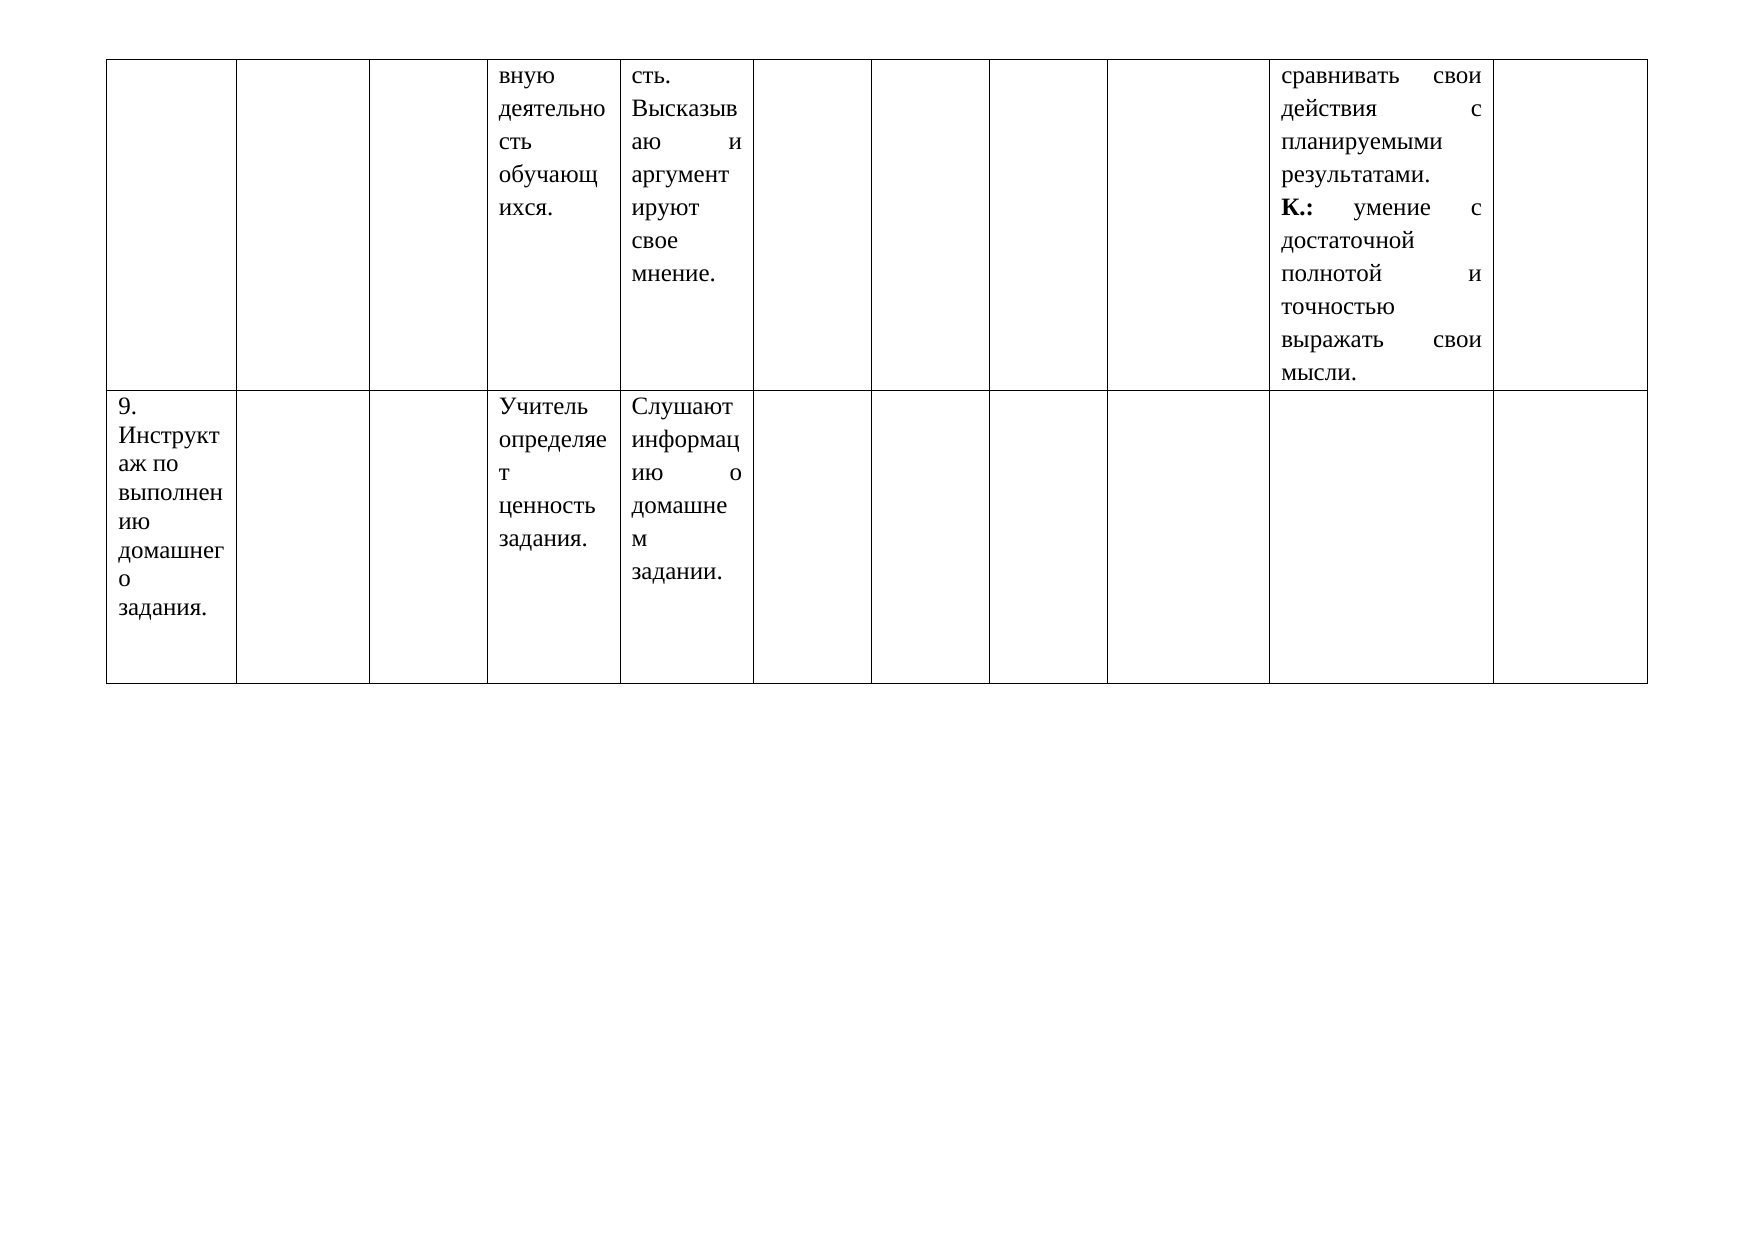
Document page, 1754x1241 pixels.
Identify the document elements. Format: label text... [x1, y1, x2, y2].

table_cell Слушают информацию о домашнем задании. [621, 391, 753, 683]
table_cell [370, 60, 487, 390]
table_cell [488, 60, 620, 390]
table_cell [990, 391, 1107, 683]
table_cell 9. Инструктаж по выполнению домашнего задания. [107, 391, 236, 683]
table_cell [1108, 60, 1269, 390]
table_cell [1494, 391, 1647, 683]
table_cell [107, 60, 236, 390]
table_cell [1494, 60, 1647, 390]
table_cell [872, 391, 989, 683]
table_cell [621, 60, 753, 390]
table_cell [237, 60, 369, 390]
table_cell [872, 60, 989, 390]
table_cell [237, 391, 369, 683]
table_cell [1108, 391, 1269, 683]
table_cell [1270, 391, 1493, 683]
table_cell Учитель определяет ценность задания. [488, 391, 620, 683]
table_cell [754, 391, 871, 683]
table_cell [754, 60, 871, 390]
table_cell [1270, 60, 1493, 390]
table_cell [370, 391, 487, 683]
table_cell [990, 60, 1107, 390]
